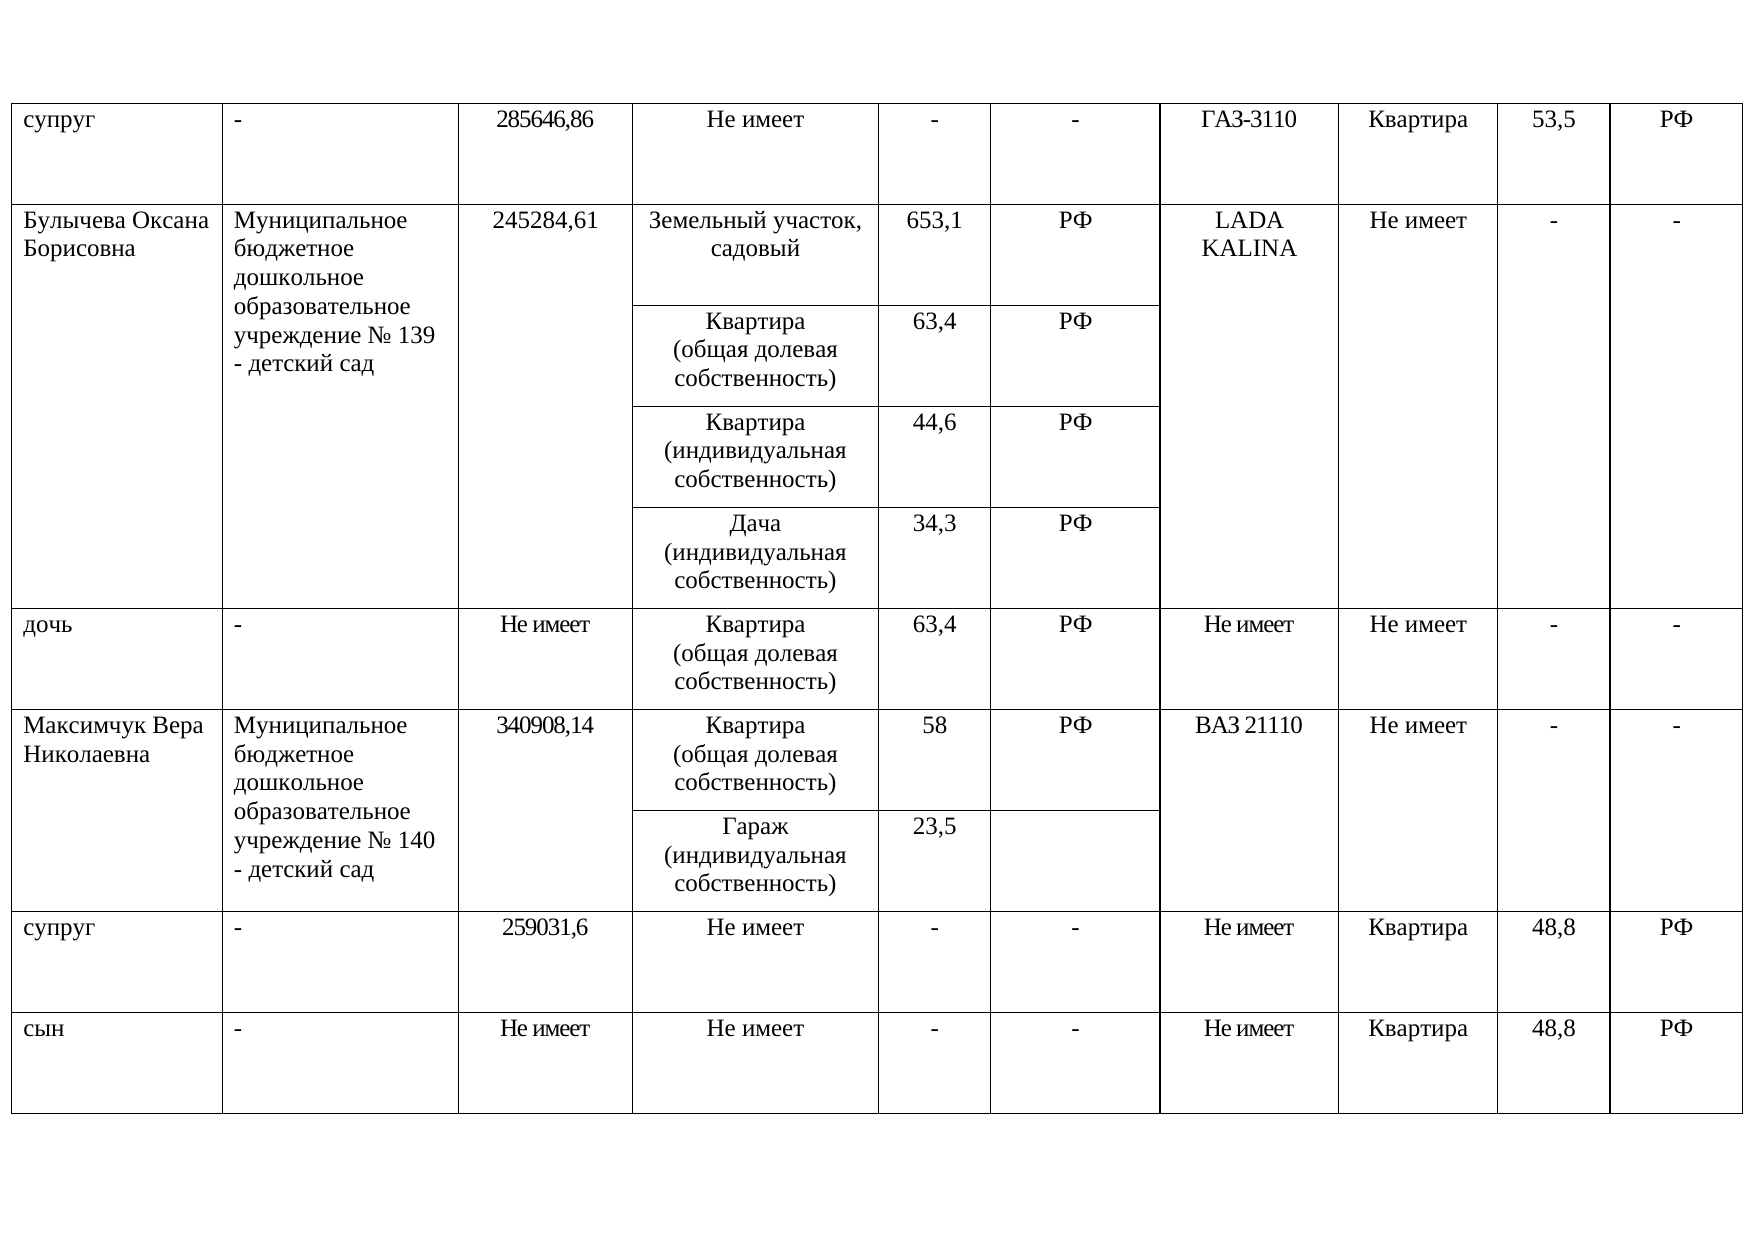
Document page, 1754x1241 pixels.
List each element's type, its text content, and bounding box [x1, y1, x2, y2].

table_cell ГАЗ-3110 [1161, 104, 1338, 204]
table_cell - [1498, 205, 1609, 608]
table_cell - [991, 104, 1159, 204]
table_cell Не имеет [1161, 1013, 1338, 1113]
table_cell 63,4 [879, 306, 990, 406]
table_cell РФ [1611, 1013, 1742, 1113]
table_cell РФ [991, 407, 1159, 507]
table_cell Не имеет [1161, 912, 1338, 1012]
table_cell РФ [991, 710, 1159, 810]
table_cell 653,1 [879, 205, 990, 305]
table_cell Гараж (индивидуальная собственность) [633, 811, 878, 911]
table_cell 259031,6 [459, 912, 632, 1012]
table_cell - [991, 1013, 1159, 1113]
table_cell - [1611, 609, 1742, 709]
table_cell Не имеет [1161, 609, 1338, 709]
table_cell Не имеет [1339, 205, 1497, 608]
table_cell 245284,61 [459, 205, 632, 608]
table_cell Квартира [1339, 1013, 1497, 1113]
table_cell - [223, 1013, 458, 1113]
table_cell 53,5 [1498, 104, 1609, 204]
table_cell Квартира (индивидуальная собственность) [633, 407, 878, 507]
table_cell РФ [1611, 912, 1742, 1012]
table_cell РФ [991, 205, 1159, 305]
table_cell - [1611, 205, 1742, 608]
table_cell Максимчук Вера Николаевна [12, 710, 222, 911]
table_cell 285646,86 [459, 104, 632, 204]
table_cell Не имеет [633, 104, 878, 204]
table_cell [991, 811, 1159, 911]
table_cell РФ [1611, 104, 1742, 204]
table_cell 58 [879, 710, 990, 810]
table_cell 340908,14 [459, 710, 632, 911]
table_cell Муниципальное бюджетное дошкольное образовательное учреждение № 140 - детский сад [223, 710, 458, 911]
table_cell Булычева Оксана Борисовна [12, 205, 222, 608]
table_cell - [879, 104, 990, 204]
table_cell Дача (индивидуальная собственность) [633, 508, 878, 608]
table_cell - [223, 609, 458, 709]
table_cell - [1498, 710, 1609, 911]
table_cell 63,4 [879, 609, 990, 709]
table_cell LADA KALINA [1161, 205, 1338, 608]
table_cell Не имеет [459, 609, 632, 709]
table_cell - [223, 912, 458, 1012]
table_cell РФ [991, 306, 1159, 406]
table_cell РФ [991, 508, 1159, 608]
table_cell Не имеет [633, 912, 878, 1012]
table_cell Муниципальное бюджетное дошкольное образовательное учреждение № 139 - детский сад [223, 205, 458, 608]
table_cell Квартира [1339, 912, 1497, 1012]
table_cell - [1498, 609, 1609, 709]
table_cell Квартира [1339, 104, 1497, 204]
table_cell - [879, 912, 990, 1012]
table_cell 48,8 [1498, 1013, 1609, 1113]
table_cell Земельный участок, садовый [633, 205, 878, 305]
table_cell 34,3 [879, 508, 990, 608]
table_cell ВАЗ 21110 [1161, 710, 1338, 911]
table_cell - [879, 1013, 990, 1113]
table_cell - [991, 912, 1159, 1012]
table_cell Квартира (общая долевая собственность) [633, 710, 878, 810]
table_cell 23,5 [879, 811, 990, 911]
table_cell 48,8 [1498, 912, 1609, 1012]
table_cell Не имеет [1339, 609, 1497, 709]
table_cell Квартира (общая долевая собственность) [633, 306, 878, 406]
table_cell РФ [991, 609, 1159, 709]
table_cell супруг [12, 912, 222, 1012]
table_cell - [223, 104, 458, 204]
table_cell сын [12, 1013, 222, 1113]
table_cell супруг [12, 104, 222, 204]
table_cell - [1611, 710, 1742, 911]
table_cell Квартира (общая долевая собственность) [633, 609, 878, 709]
table_cell Не имеет [459, 1013, 632, 1113]
table_cell 44,6 [879, 407, 990, 507]
table_cell дочь [12, 609, 222, 709]
table_cell Не имеет [1339, 710, 1497, 911]
table_cell Не имеет [633, 1013, 878, 1113]
